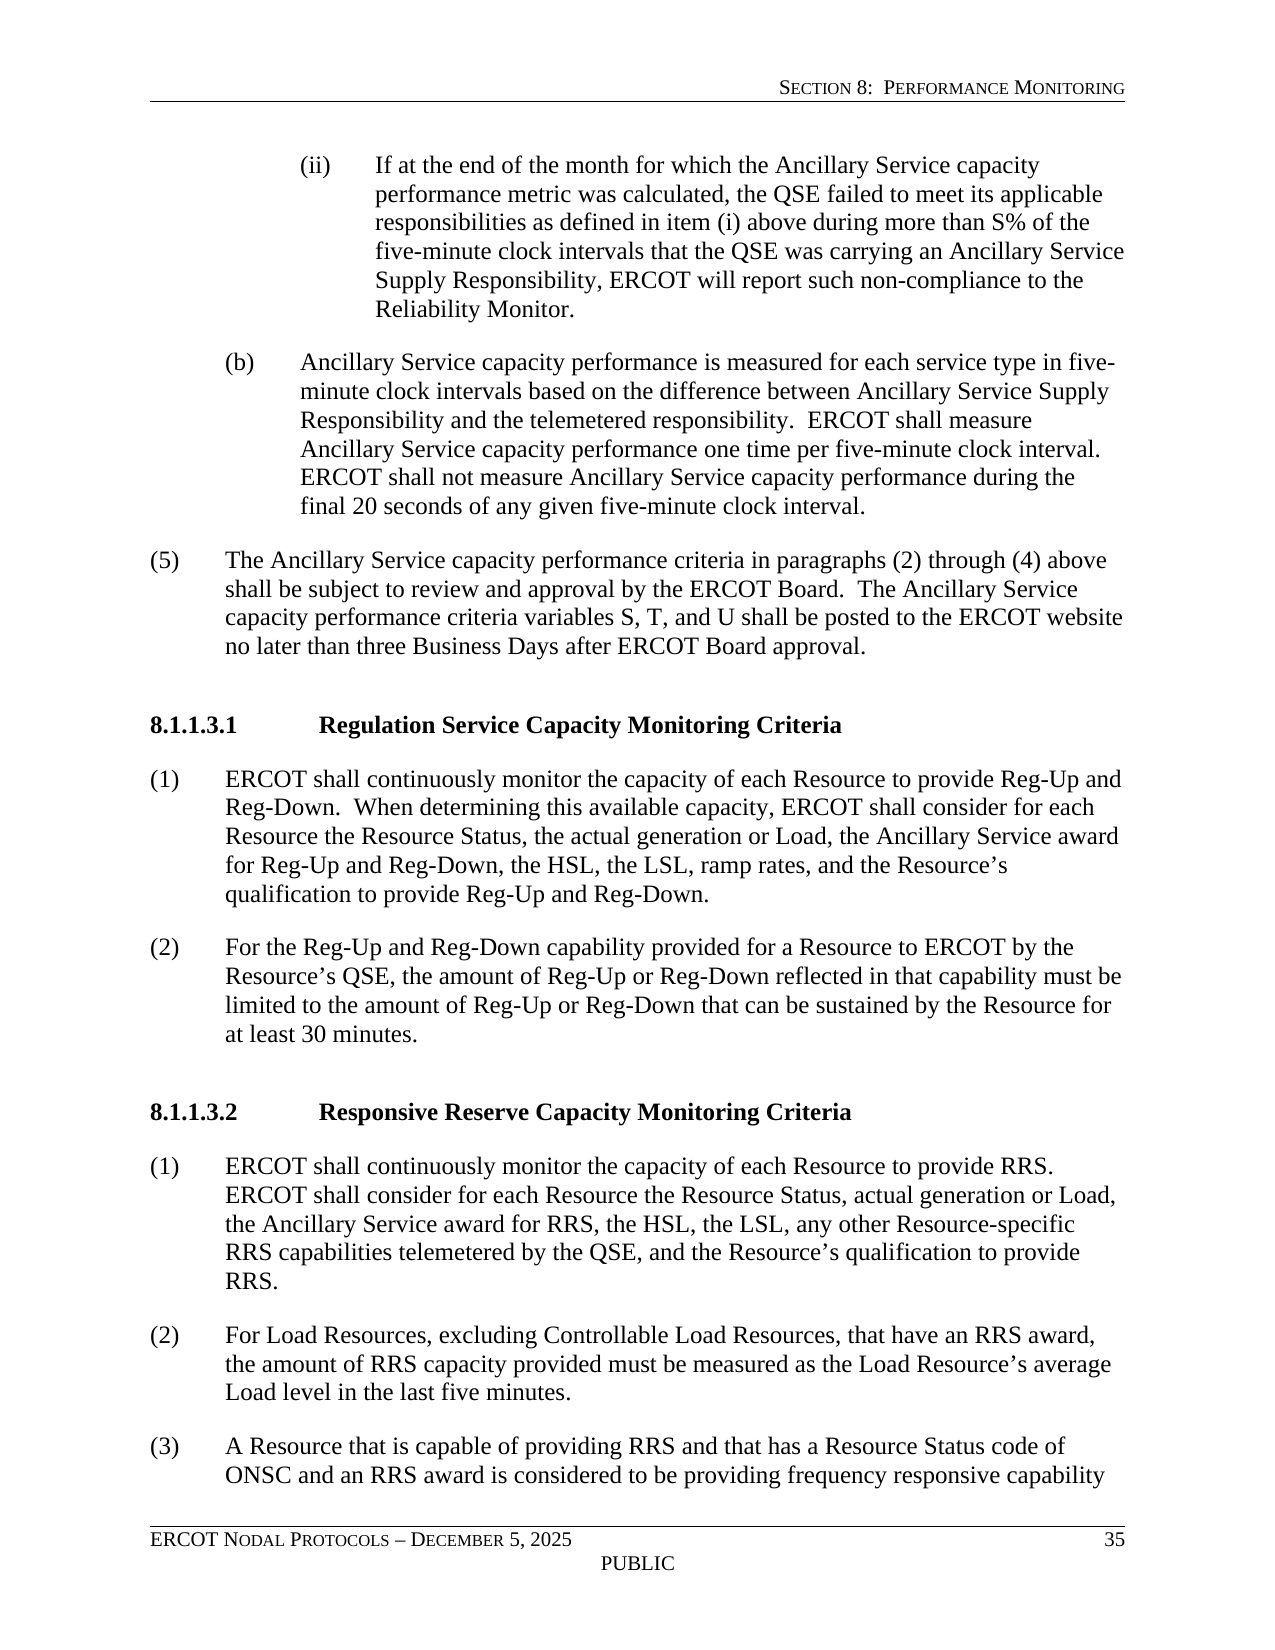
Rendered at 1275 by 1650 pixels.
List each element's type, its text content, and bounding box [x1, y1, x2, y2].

text (2) For the Reg-Up and Reg-Down capability provided for a Resource to ERCOT by the Resource’s QSE, the amount of Reg-Up or Reg-Down reflected in that capability must be limited to the amount of Reg-Up or Reg-Down that can be sustained by the Resource for at least 30 minutes. [150, 932, 1125, 1047]
list (b) Ancillary Service capacity performance is measured for each service type in five-minute clock intervals based on the difference between Ancillary Service Supply Responsibility and the telemetered responsibility. ERCOT shall measure Ancillary Service capacity performance one time per five-minute clock interval. ERCOT shall not measure Ancillary Service capacity performance during the final 20 seconds of any given five-minute clock interval. [225, 347, 1125, 520]
text 8.1.1.3.2 Responsive Reserve Capacity Monitoring Criteria [150, 1097, 1125, 1126]
text (1) ERCOT shall continuously monitor the capacity of each Resource to provide Reg-Up and Reg-Down. When determining this available capacity, ERCOT shall consider for each Resource the Resource Status, the actual generation or Load, the Ancillary Service award for Reg-Up and Reg-Down, the HSL, the LSL, ramp rates, and the Resource’s qualification to provide Reg-Up and Reg-Down. [150, 764, 1125, 907]
text (2) For Load Resources, excluding Controllable Load Resources, that have an RRS award, the amount of RRS capacity provided must be measured as the Load Resource’s average Load level in the last five minutes. [150, 1320, 1125, 1406]
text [150, 1431, 1125, 1489]
text 8.1.1.3.1 Regulation Service Capacity Monitoring Criteria [150, 710, 1125, 739]
text (1) ERCOT shall continuously monitor the capacity of each Resource to provide RRS. ERCOT shall consider for each Resource the Resource Status, actual generation or Load, the Ancillary Service award for RRS, the HSL, the LSL, any other Resource-specific RRS capabilities telemetered by the QSE, and the Resource’s qualification to provide RRS. [150, 1151, 1125, 1295]
list (ii) If at the end of the month for which the Ancillary Service capacity performance metric was calculated, the QSE failed to meet its applicable responsibilities as defined in item (i) above during more than S% of the five-minute clock intervals that the QSE was carrying an Ancillary Service Supply Responsibility, ERCOT will report such non-compliance to the Reliability Monitor. [300, 150, 1125, 322]
list (5) The Ancillary Service capacity performance criteria in paragraphs (2) through (4) above shall be subject to review and approval by the ERCOT Board. The Ancillary Service capacity performance criteria variables S, T, and U shall be posted to the ERCOT website no later than three Business Days after ERCOT Board approval. [150, 545, 1125, 660]
